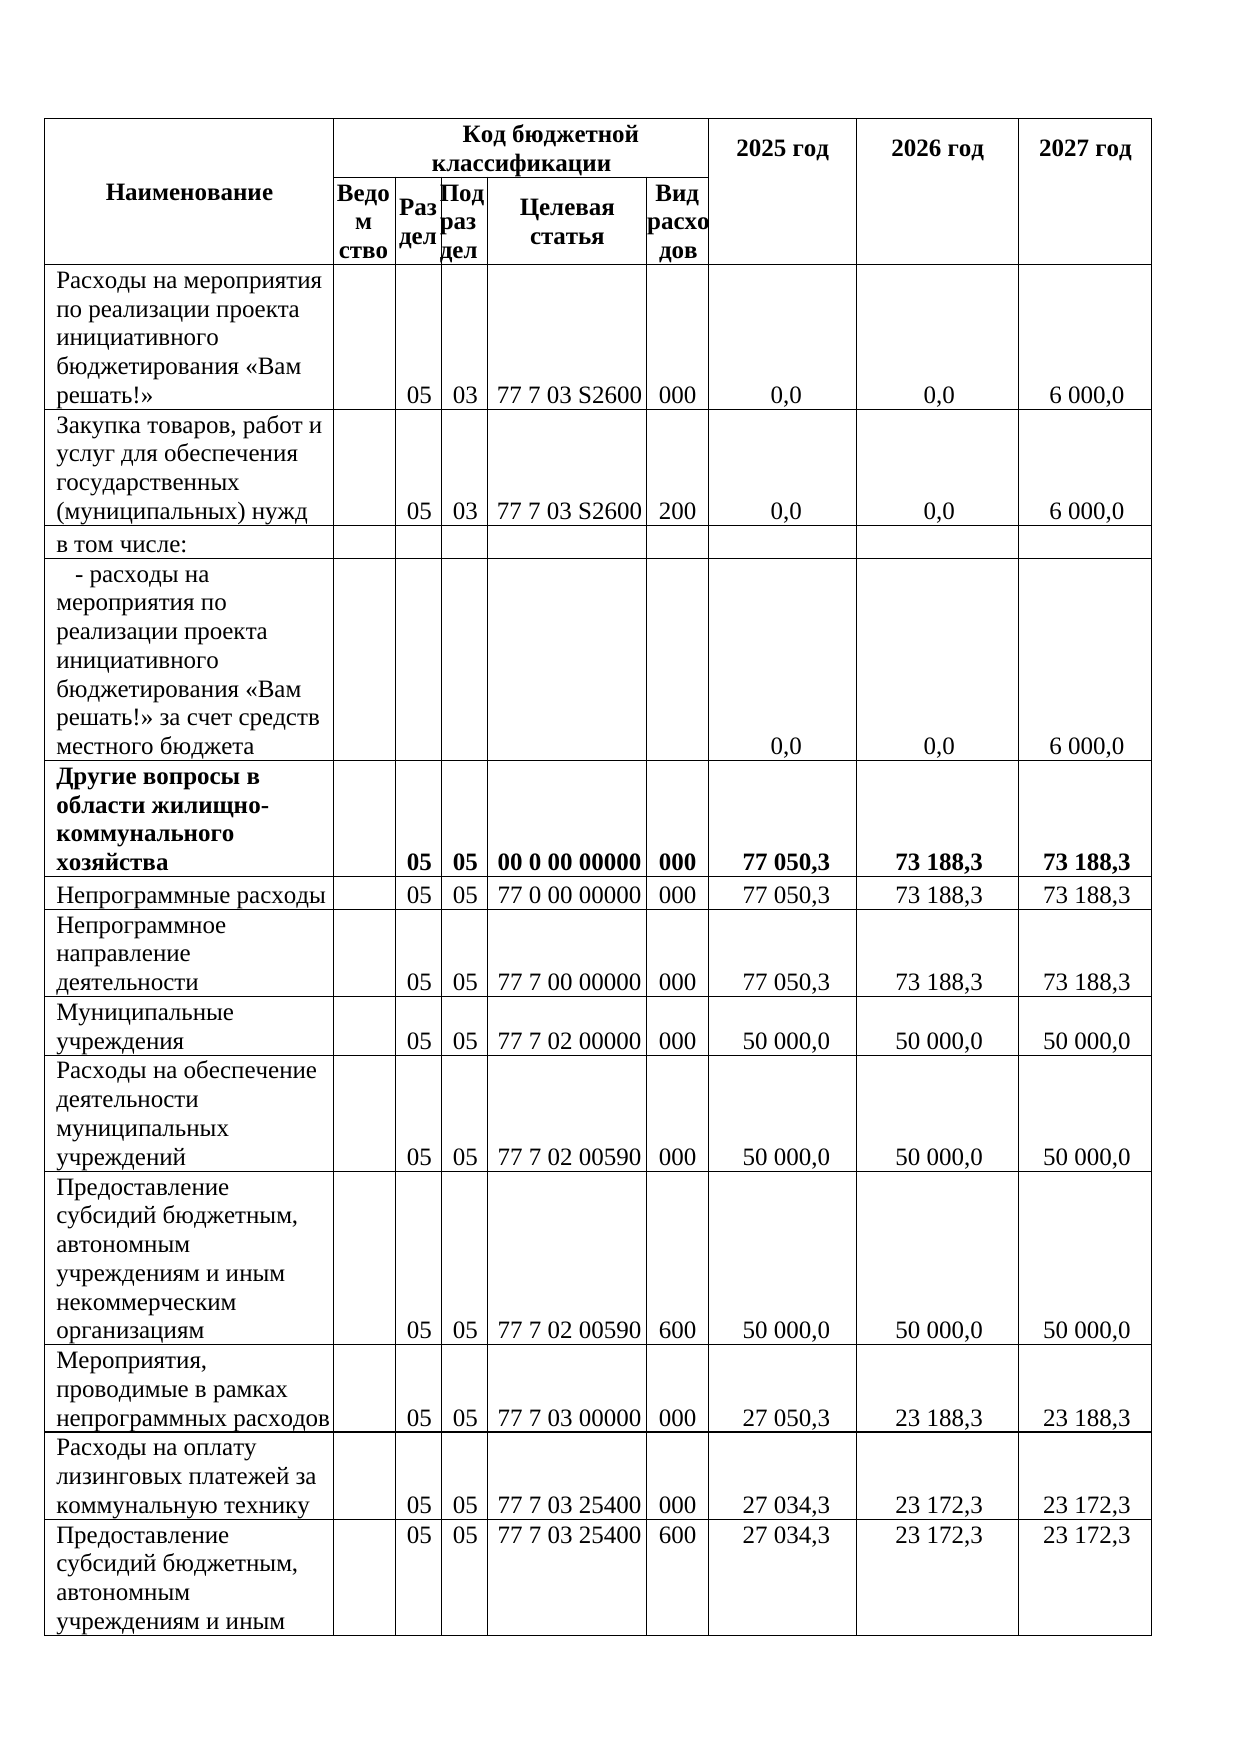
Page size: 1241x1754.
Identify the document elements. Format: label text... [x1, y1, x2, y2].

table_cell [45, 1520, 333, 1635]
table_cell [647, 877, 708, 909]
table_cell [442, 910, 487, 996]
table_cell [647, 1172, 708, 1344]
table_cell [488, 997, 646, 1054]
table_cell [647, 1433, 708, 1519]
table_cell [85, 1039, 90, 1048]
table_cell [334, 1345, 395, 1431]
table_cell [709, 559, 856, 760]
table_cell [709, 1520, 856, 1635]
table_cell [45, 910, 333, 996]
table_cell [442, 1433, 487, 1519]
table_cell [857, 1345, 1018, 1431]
table_cell Вид расходов [647, 178, 708, 264]
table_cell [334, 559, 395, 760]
table_cell Целевая статья [488, 178, 646, 264]
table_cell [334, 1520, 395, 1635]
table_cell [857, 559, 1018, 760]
table_header 2025 год [709, 119, 856, 177]
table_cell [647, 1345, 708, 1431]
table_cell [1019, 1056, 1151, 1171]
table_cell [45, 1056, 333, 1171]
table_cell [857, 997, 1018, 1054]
table_cell Под раз дел [442, 178, 487, 264]
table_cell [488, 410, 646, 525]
table_cell Раз дел [396, 178, 441, 264]
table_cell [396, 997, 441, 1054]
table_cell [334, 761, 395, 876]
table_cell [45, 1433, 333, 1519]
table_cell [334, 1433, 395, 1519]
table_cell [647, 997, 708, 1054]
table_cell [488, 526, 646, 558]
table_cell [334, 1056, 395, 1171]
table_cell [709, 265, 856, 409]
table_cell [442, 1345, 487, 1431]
table_header 2026 год [857, 119, 1018, 177]
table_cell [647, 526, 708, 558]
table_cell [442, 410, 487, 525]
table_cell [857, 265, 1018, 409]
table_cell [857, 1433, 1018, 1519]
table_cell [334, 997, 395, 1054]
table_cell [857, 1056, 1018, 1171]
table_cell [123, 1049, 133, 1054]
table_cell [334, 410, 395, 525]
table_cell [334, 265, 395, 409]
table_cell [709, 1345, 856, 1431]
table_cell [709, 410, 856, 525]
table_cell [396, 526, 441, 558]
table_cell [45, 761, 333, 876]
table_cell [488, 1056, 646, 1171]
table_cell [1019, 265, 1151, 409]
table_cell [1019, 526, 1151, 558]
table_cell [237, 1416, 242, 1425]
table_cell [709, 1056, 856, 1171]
table_cell [709, 177, 856, 264]
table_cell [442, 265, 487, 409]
table_cell Ведом ство [334, 178, 395, 264]
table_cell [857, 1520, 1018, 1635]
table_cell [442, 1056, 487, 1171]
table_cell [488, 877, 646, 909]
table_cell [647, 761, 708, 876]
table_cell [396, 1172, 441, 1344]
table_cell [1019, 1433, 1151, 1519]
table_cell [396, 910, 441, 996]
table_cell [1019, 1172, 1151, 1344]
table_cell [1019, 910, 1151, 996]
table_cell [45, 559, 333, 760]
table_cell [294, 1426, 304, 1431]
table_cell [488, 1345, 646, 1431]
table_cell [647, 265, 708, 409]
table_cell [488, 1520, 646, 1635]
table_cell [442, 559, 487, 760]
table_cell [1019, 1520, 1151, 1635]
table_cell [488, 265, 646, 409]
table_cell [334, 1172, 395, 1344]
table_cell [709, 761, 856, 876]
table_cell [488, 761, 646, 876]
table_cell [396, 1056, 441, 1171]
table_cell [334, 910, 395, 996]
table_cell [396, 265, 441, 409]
table_header 2027 год [1019, 119, 1151, 177]
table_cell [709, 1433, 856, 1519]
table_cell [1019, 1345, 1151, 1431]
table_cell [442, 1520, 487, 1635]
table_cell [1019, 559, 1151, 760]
table_cell [1019, 177, 1151, 264]
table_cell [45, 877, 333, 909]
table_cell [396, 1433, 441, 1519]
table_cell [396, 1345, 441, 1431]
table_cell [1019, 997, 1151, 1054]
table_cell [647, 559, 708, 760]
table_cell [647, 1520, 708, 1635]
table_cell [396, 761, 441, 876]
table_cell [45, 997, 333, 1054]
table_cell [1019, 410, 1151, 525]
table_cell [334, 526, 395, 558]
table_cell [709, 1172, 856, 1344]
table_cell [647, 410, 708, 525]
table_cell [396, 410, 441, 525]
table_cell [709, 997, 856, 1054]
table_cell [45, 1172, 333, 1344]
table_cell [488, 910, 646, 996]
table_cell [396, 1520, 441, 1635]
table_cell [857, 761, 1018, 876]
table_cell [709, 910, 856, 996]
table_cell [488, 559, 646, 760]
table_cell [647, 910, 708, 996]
table_header Наименование [45, 119, 333, 264]
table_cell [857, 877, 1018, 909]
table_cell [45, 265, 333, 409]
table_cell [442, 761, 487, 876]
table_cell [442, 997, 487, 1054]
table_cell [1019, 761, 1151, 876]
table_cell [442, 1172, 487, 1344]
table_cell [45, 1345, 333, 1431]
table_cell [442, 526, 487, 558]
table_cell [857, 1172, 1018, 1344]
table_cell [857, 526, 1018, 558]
table_cell [857, 177, 1018, 264]
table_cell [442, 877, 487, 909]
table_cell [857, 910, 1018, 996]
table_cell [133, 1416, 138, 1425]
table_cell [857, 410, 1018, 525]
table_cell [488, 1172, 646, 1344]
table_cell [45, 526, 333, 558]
table_header Код бюджетной классификации [334, 119, 708, 177]
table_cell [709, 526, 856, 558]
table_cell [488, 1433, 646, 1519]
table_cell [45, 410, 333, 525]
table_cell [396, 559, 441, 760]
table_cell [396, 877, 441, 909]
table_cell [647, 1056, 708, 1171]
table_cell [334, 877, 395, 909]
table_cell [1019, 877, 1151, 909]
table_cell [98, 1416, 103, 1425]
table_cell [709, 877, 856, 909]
